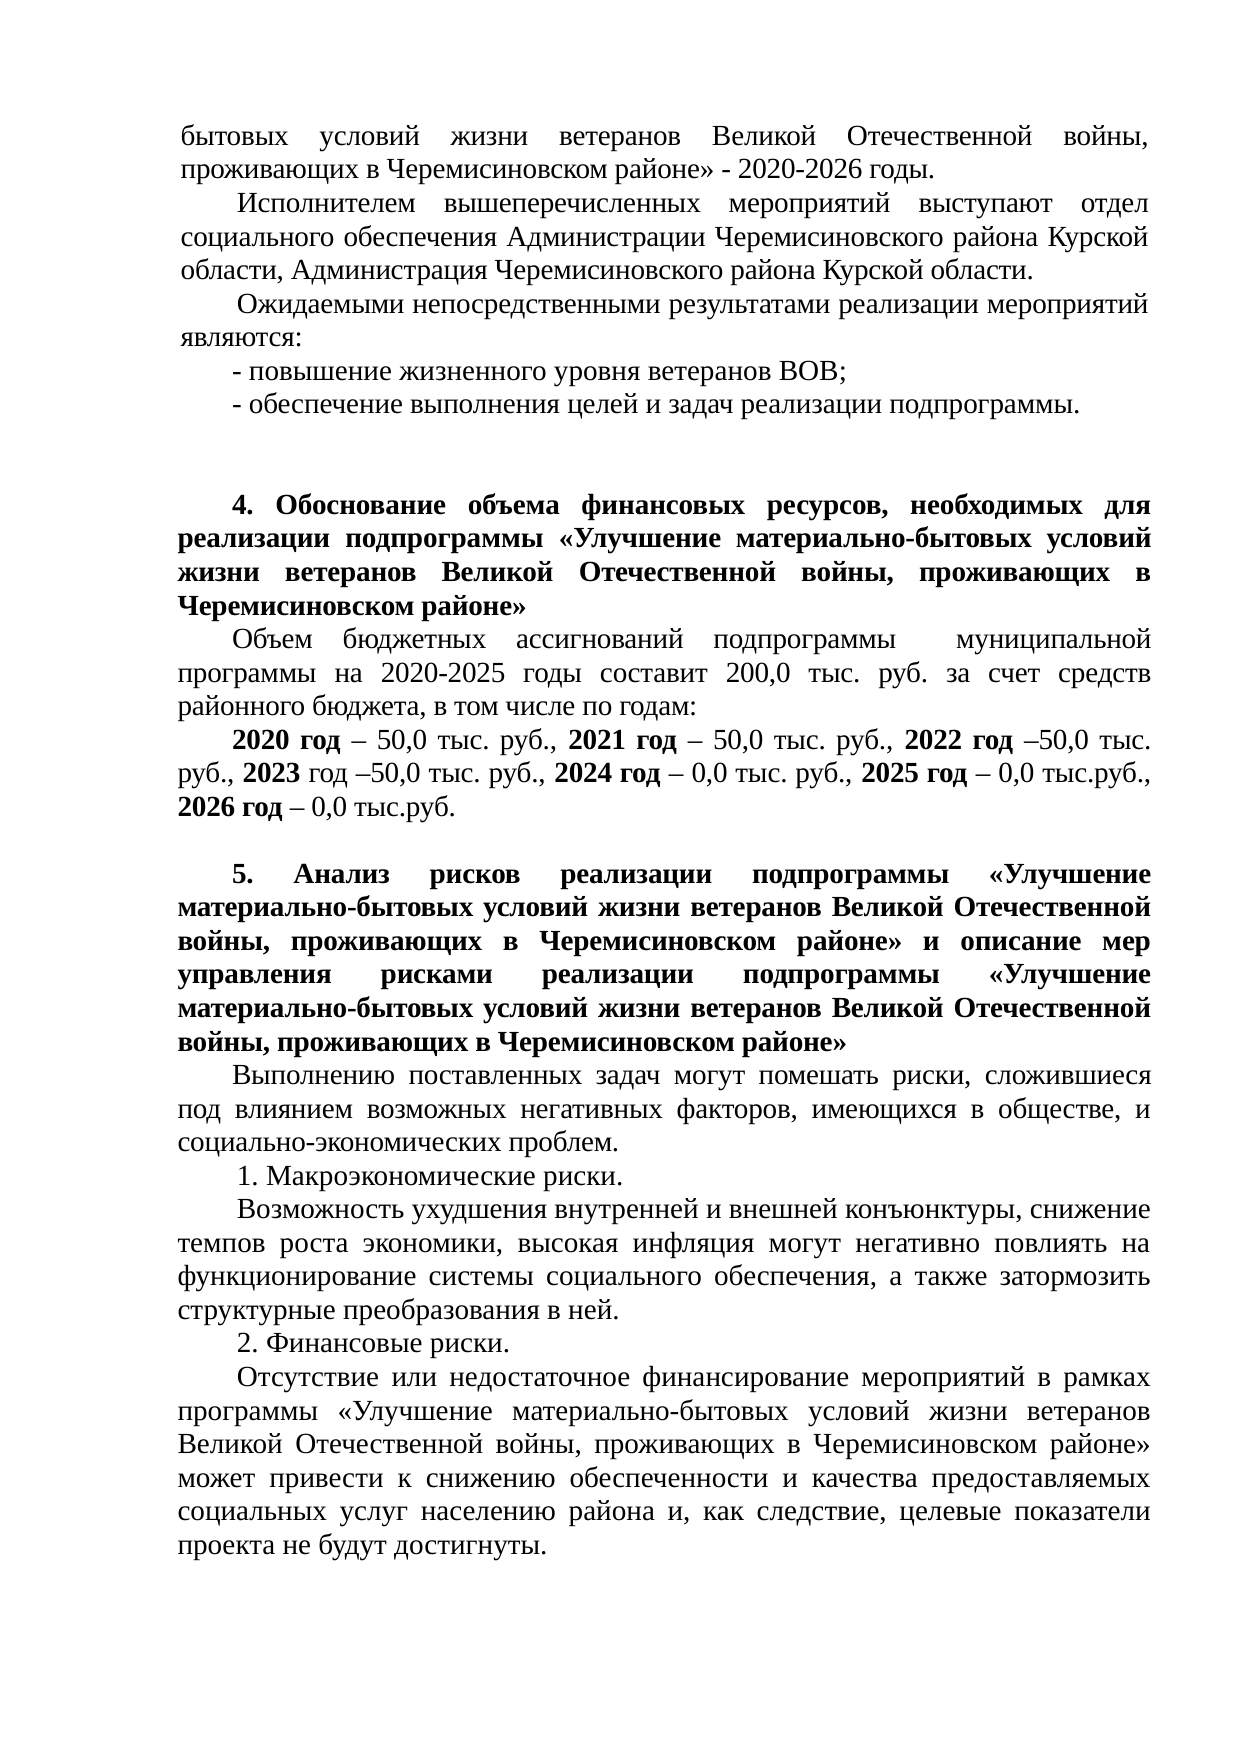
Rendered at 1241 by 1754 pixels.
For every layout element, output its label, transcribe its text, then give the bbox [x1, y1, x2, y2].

text 5. Анализ рисков реализации подпрограммы «Улучшение материально-бытовых условий жизни ветеранов Великой Отечественной войны, проживающих в Черемисиновском районе» и описание мер управления рисками реализации подпрограммы «Улучшение материально-бытовых условий жизни ветеранов Великой Отечественной войны, проживающих в Черемисиновском районе» [177, 856, 1152, 1057]
text - обеспечение выполнения целей и задач реализации подпрограммы. [177, 386, 1152, 420]
text 1. Макроэкономические риски. [177, 1158, 1152, 1191]
text 2. Финансовые риски. [177, 1326, 1152, 1359]
text Ожидаемыми непосредственными результатами реализации мероприятий являются: [180, 286, 1148, 353]
text 4. Обоснование объема финансовых ресурсов, необходимых для реализации подпрограммы «Улучшение материально-бытовых условий жизни ветеранов Великой Отечественной войны, проживающих в Черемисиновском районе» [177, 487, 1152, 621]
text Возможность ухудшения внутренней и внешней конъюнктуры, снижение темпов роста экономики, высокая инфляция могут негативно повлиять на функционирование системы социального обеспечения, а также затормозить структурные преобразования в ней. [177, 1191, 1152, 1326]
text Отсутствие или недостаточное финансирование мероприятий в рамках программы «Улучшение материально-бытовых условий жизни ветеранов Великой Отечественной войны, проживающих в Черемисиновском районе» может привести к снижению обеспеченности и качества предоставляемых социальных услуг населению района и, как следствие, целевые показатели проекта не будут достигнуты. [177, 1359, 1152, 1560]
text - повышение жизненного уровня ветеранов ВОВ; [177, 353, 1152, 386]
text Выполнению поставленных задач могут помешать риски, сложившиеся под влиянием возможных негативных факторов, имеющихся в обществе, и социально-экономических проблем. [177, 1057, 1152, 1158]
text Исполнителем вышеперечисленных мероприятий выступают отдел социального обеспечения Администрации Черемисиновского района Курской области, Администрация Черемисиновского района Курской области. [180, 185, 1148, 286]
text Объем бюджетных ассигнований подпрограммы муниципальной программы на 2020-2025 годы составит 200,0 тыс. руб. за счет средств районного бюджета, в том числе по годам: [177, 621, 1152, 722]
text 2020 год – 50,0 тыс. руб., 2021 год – 50,0 тыс. руб., 2022 год –50,0 тыс. руб., 2023 год –50,0 тыс. руб., 2024 год – 0,0 тыс. руб., 2025 год – 0,0 тыс.руб., 2026 год – 0,0 тыс.руб. [177, 722, 1152, 822]
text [180, 118, 1148, 185]
